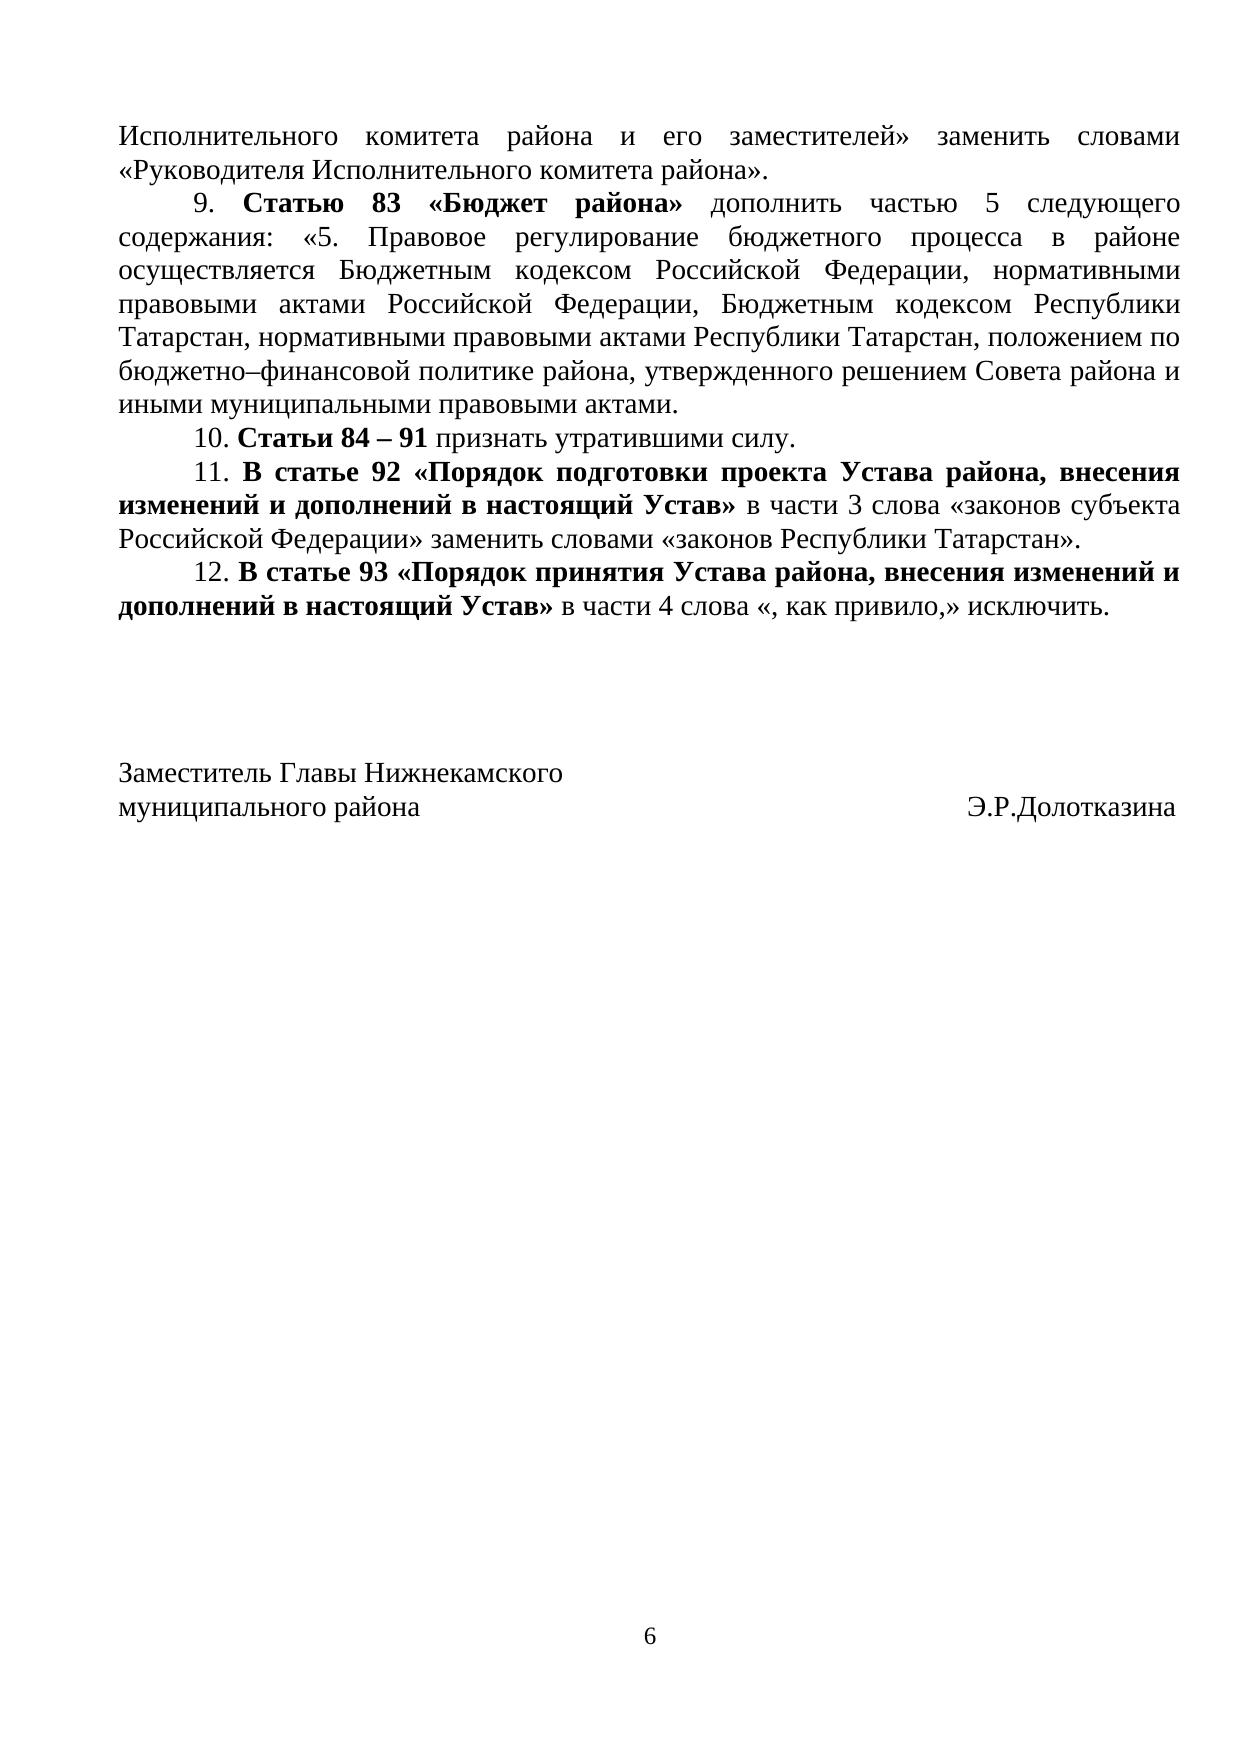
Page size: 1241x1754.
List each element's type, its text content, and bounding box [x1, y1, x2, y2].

text 12. В статье 93 «Порядок принятия Устава района, внесения изменений и дополнений в настоящий Устав» в части 4 слова «, как привило,» исключить. [118, 554, 1181, 621]
text 10. Статьи 84 – 91 признать утратившими силу. [118, 420, 1181, 454]
text муниципального района Э.Р.Долотказина [118, 789, 1181, 823]
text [118, 118, 1181, 185]
text 9. Статью 83 «Бюджет района» дополнить частью 5 следующего содержания: «5. Правовое регулирование бюджетного процесса в районе осуществляется Бюджетным кодексом Российской Федерации, нормативными правовыми актами Российской Федерации, Бюджетным кодексом Республики Татарстан, нормативными правовыми актами Республики Татарстан, положением по бюджетно–финансовой политике района, утвержденного решением Совета района и иными муниципальными правовыми актами. [118, 185, 1181, 420]
text Заместитель Главы Нижнекамского [118, 756, 1181, 789]
text 11. В статье 92 «Порядок подготовки проекта Устава района, внесения изменений и дополнений в настоящий Устав» в части 3 слова «законов субъекта Российской Федерации» заменить словами «законов Республики Татарстан». [118, 454, 1181, 554]
